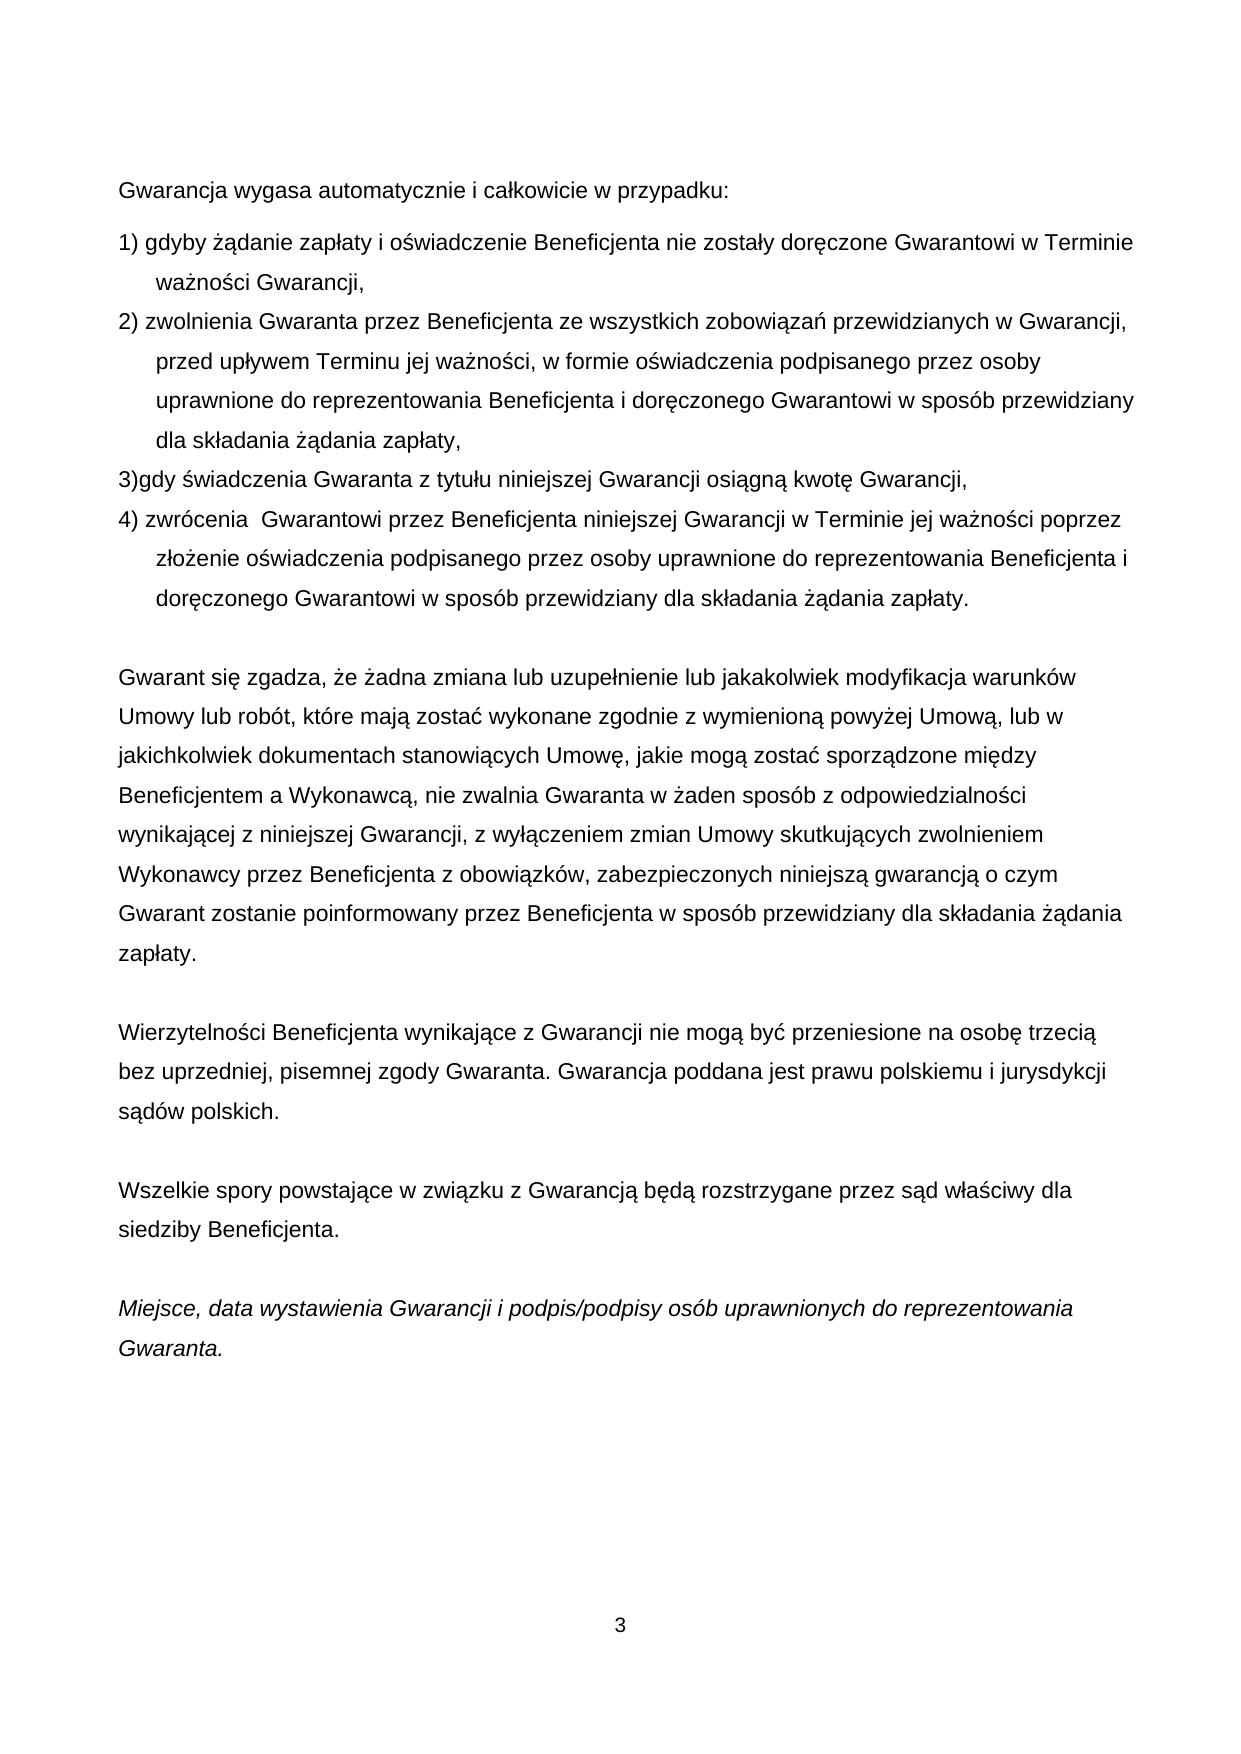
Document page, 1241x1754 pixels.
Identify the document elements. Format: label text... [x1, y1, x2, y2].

text Wierzytelności Beneficjenta wynikające z Gwarancji nie mogą być przeniesione na osobę trzecią bez uprzedniej, pisemnej zgody Gwaranta. Gwarancja poddana jest prawu polskiemu i jurysdykcji sądów polskich. [118, 1019, 1122, 1124]
text Miejsce, data wystawienia Gwarancji i podpis/podpisy osób uprawnionych do reprezentowania Gwaranta. [118, 1295, 1122, 1361]
list zwrócenia Gwarantowi przez Beneficjenta niniejszej Gwarancji w Terminie jej ważności poprzez złożenie oświadczenia podpisanego przez osoby uprawnione do reprezentowania Beneficjenta i doręczonego Gwarantowi w sposób przewidziany dla składania żądania zapłaty. [118, 506, 1140, 611]
text Gwarant się zgadza, że żadna zmiana lub uzupełnienie lub jakakolwiek modyfikacja warunków Umowy lub robót, które mają zostać wykonane zgodnie z wymienioną powyżej Umową, lub w jakichkolwiek dokumentach stanowiących Umowę, jakie mogą zostać sporządzone między Beneficjentem a Wykonawcą, nie zwalnia Gwaranta w żaden sposób z odpowiedzialności wynikającej z niniejszej Gwarancji, z wyłączeniem zmian Umowy skutkujących zwolnieniem Wykonawcy przez Beneficjenta z obowiązków, zabezpieczonych niniejszą gwarancją o czym Gwarant zostanie poinformowany przez Beneficjenta w sposób przewidziany dla składania żądania zapłaty. [118, 663, 1122, 966]
text Gwarancja wygasa automatycznie i całkowicie w przypadku: [118, 177, 1122, 203]
list gdy świadczenia Gwaranta z tytułu niniejszej Gwarancji osiągną kwotę Gwarancji, [118, 466, 1140, 492]
list gdyby żądanie zapłaty i oświadczenie Beneficjenta nie zostały doręczone Gwarantowi w Terminie ważności Gwarancji, [118, 229, 1140, 295]
text Wszelkie spory powstające w związku z Gwarancją będą rozstrzygane przez sąd właściwy dla siedziby Beneficjenta. [118, 1177, 1122, 1242]
list zwolnienia Gwaranta przez Beneficjenta ze wszystkich zobowiązań przewidzianych w Gwarancji, przed upływem Terminu jej ważności, w formie oświadczenia podpisanego przez osoby uprawnione do reprezentowania Beneficjenta i doręczonego Gwarantowi w sposób przewidziany dla składania żądania zapłaty, [118, 308, 1140, 453]
